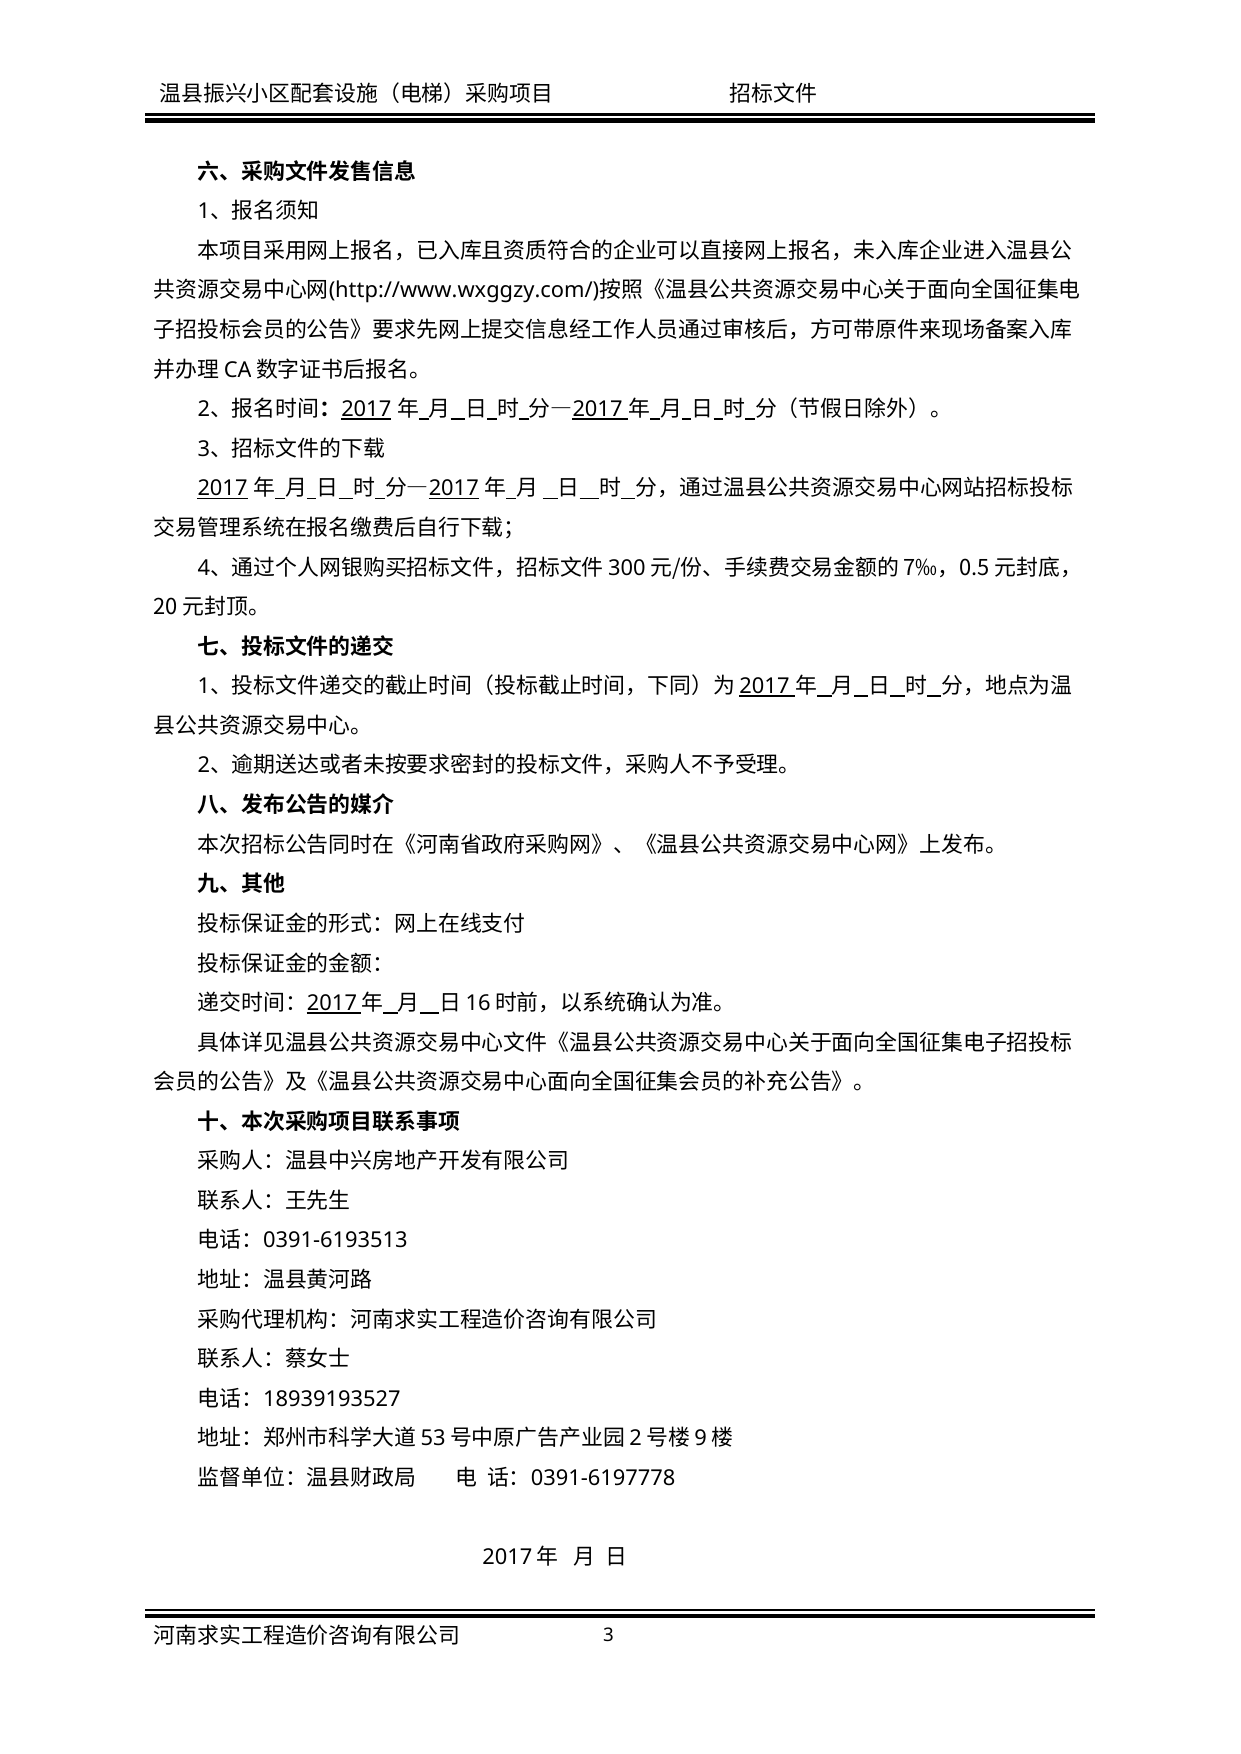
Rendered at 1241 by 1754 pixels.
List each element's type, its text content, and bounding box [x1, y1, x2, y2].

text 具体详见温县公共资源交易中心文件《温县公共资源交易中心关于面向全国征集电子招投标会员的公告》及《温县公共资源交易中心面向全国征集会员的补充公告》。 [153, 1021, 1087, 1100]
text 本项目采用网上报名，已入库且资质符合的企业可以直接网上报名，未入库企业进入温县公共资源交易中心网(http://www.wxggzy.com/)按照《温县公共资源交易中心关于面向全国征集电子招投标会员的公告》要求先网上提交信息经工作人员通过审核后，方可带原件来现场备案入库并办理CA数字证书后报名。 [153, 229, 1087, 387]
text 六、采购文件发售信息 [153, 150, 1087, 189]
text 2、报名时间：2017 年 月 日 时 分—2017 年 月 日 时 分（节假日除外）。 [153, 387, 1087, 427]
text 投标保证金的形式：网上在线支付 [153, 902, 1087, 942]
text 十、本次采购项目联系事项 [153, 1100, 1087, 1139]
text 3、招标文件的下载 [153, 427, 1087, 467]
text 联系人：王先生 [153, 1179, 1087, 1219]
text 监督单位：温县财政局 电 话：0391-6197778 [153, 1456, 1087, 1496]
text 递交时间：2017年 月 日16时前，以系统确认为准。 [153, 981, 1087, 1021]
text 七、投标文件的递交 [153, 625, 1087, 664]
text 九、其他 [153, 862, 1087, 902]
text 八、发布公告的媒介 [153, 783, 1087, 823]
text 采购人：温县中兴房地产开发有限公司 [153, 1139, 1087, 1179]
text 采购代理机构：河南求实工程造价咨询有限公司 [153, 1298, 1087, 1337]
text 联系人：蔡女士 [153, 1337, 1087, 1377]
text 电话：18939193527 [153, 1377, 1087, 1417]
text 电话：0391-6193513 [153, 1219, 1087, 1258]
text 2017年 月 日 [153, 1535, 1087, 1575]
text 4、通过个人网银购买招标文件，招标文件300元/份、手续费交易金额的7‰，0.5元封底，20元封顶。 [153, 546, 1087, 625]
text 2017 年 月 日 时 分—2017 年 月 日 时 分，通过温县公共资源交易中心网站招标投标交易管理系统在报名缴费后自行下载； [153, 467, 1087, 546]
text 1、投标文件递交的截止时间（投标截止时间，下同）为2017 年 月 日 时 分，地点为温县公共资源交易中心。 [153, 664, 1087, 744]
text 1、报名须知 [153, 189, 1087, 229]
text 投标保证金的金额： [153, 942, 1087, 981]
text 地址：郑州市科学大道53号中原广告产业园2号楼9楼 [153, 1417, 1087, 1456]
text 2、逾期送达或者未按要求密封的投标文件，采购人不予受理。 [153, 744, 1087, 783]
text 地址：温县黄河路 [153, 1258, 1087, 1298]
text 本次招标公告同时在《河南省政府采购网》、《温县公共资源交易中心网》上发布。 [153, 823, 1087, 862]
